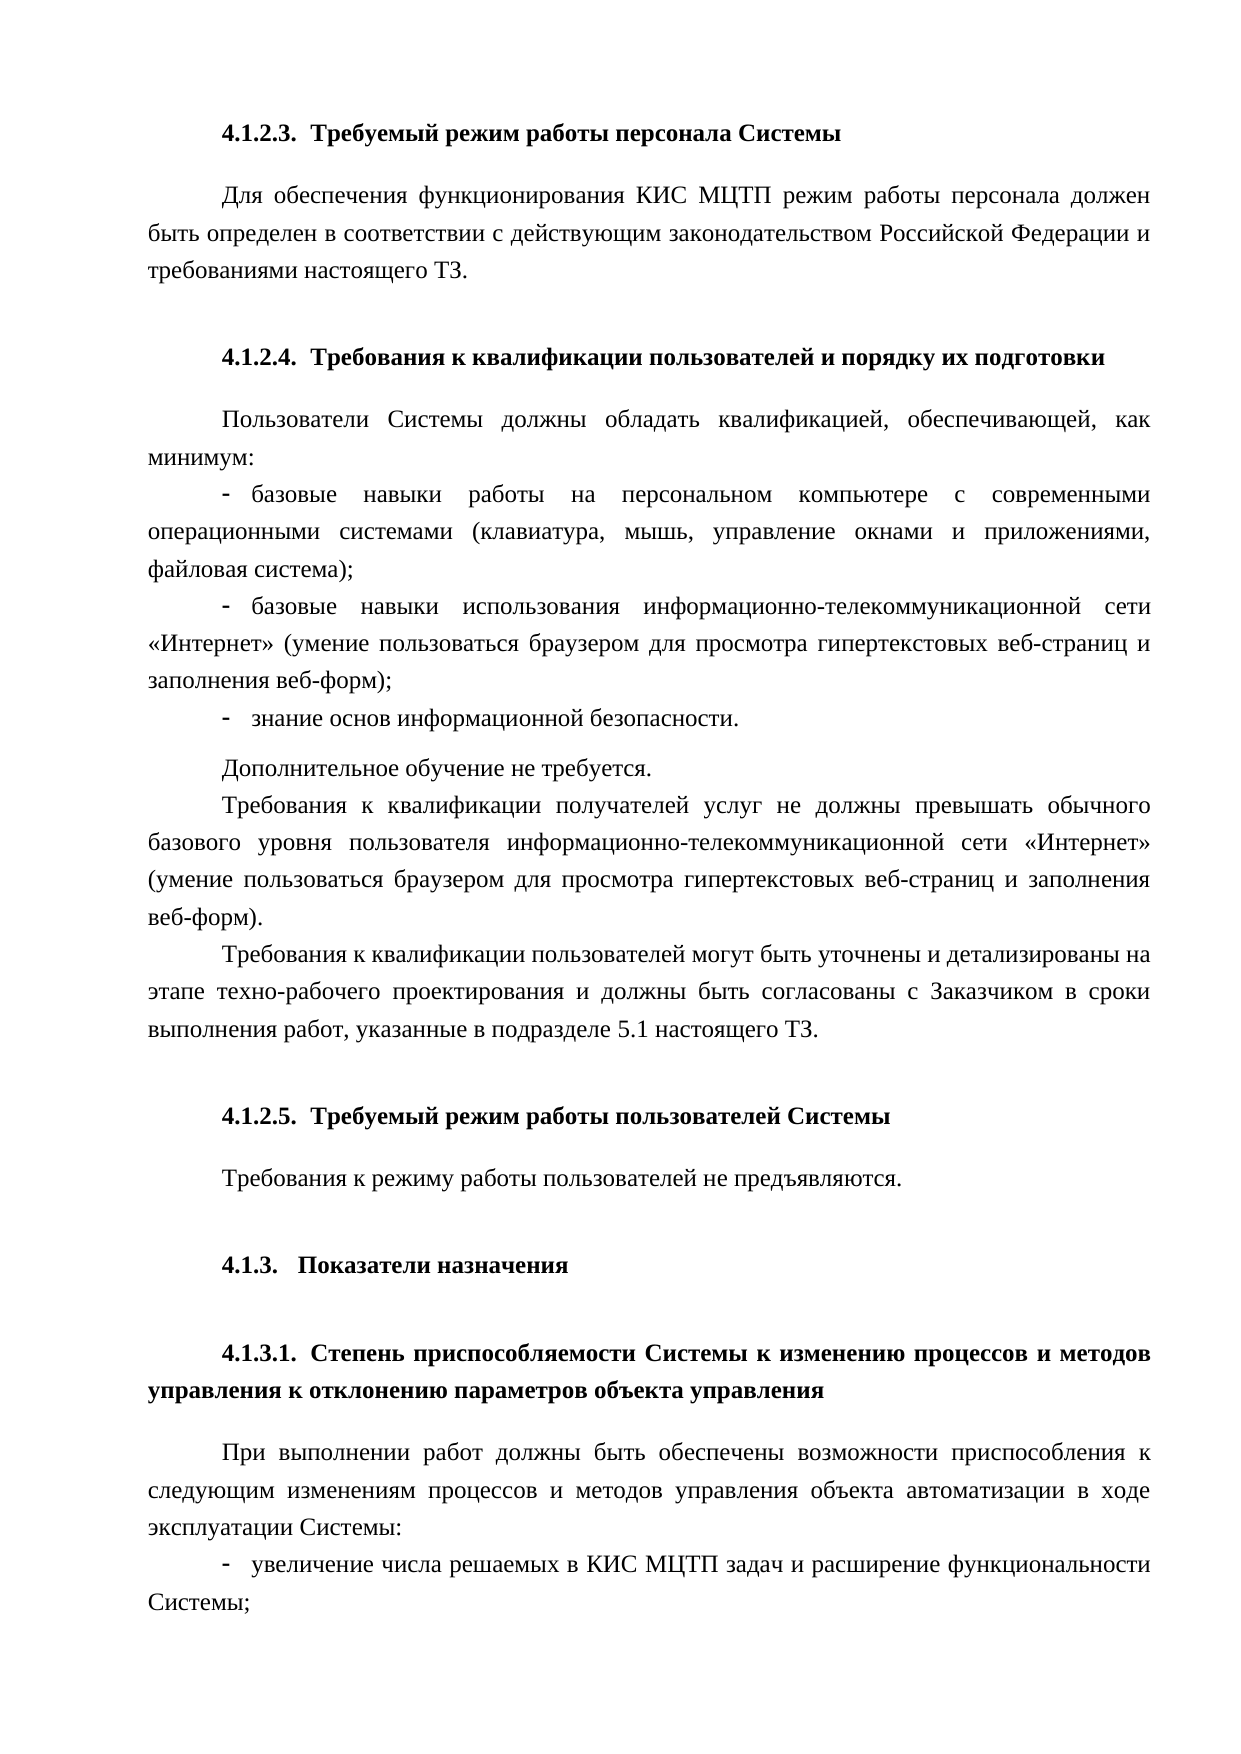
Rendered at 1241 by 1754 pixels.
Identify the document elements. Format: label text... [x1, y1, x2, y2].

text Пользователи Системы должны обладать квалификацией, обеспечивающей, как минимум: [148, 404, 1152, 471]
text Требования к режиму работы пользователей не предъявляются. [148, 1163, 1152, 1192]
list базовые навыки использования информационно-телекоммуникационной сети «Интернет» (умение пользоваться браузером для просмотра гипертекстовых веб-страниц и заполнения веб-форм); [148, 591, 1152, 694]
text Требования к квалификации получателей услуг не должны превышать обычного базового уровня пользователя информационно-телекоммуникационной сети «Интернет» (умение пользоваться браузером для просмотра гипертекстовых веб-страниц и заполнения веб-форм). [148, 790, 1152, 931]
text Для обеспечения функционирования КИС МЦТП режим работы персонала должен быть определен в соответствии с действующим законодательством Российской Федерации и требованиями настоящего ТЗ. [148, 180, 1152, 284]
text При выполнении работ должны быть обеспечены возможности приспособления к следующим изменениям процессов и методов управления объекта автоматизации в ходе эксплуатации Системы: [148, 1437, 1152, 1541]
subtitle Требования к квалификации пользователей и порядку их подготовки [148, 342, 1152, 371]
subtitle Требуемый режим работы персонала Системы [148, 118, 1152, 147]
list знание основ информационной безопасности. [148, 703, 1152, 732]
list базовые навыки работы на персональном компьютере с современными операционными системами (клавиатура, мышь, управление окнами и приложениями, файловая система); [148, 479, 1152, 582]
text Дополнительное обучение не требуется. [148, 753, 1152, 781]
subtitle Степень приспособляемости Системы к изменению процессов и методов управления к отклонению параметров объекта управления [148, 1338, 1152, 1404]
text Требования к квалификации пользователей могут быть уточнены и детализированы на этапе техно-рабочего проектирования и должны быть согласованы с Заказчиком в сроки выполнения работ, указанные в подразделе 5.1 настоящего ТЗ. [148, 939, 1152, 1042]
subtitle Показатели назначения [148, 1251, 1152, 1279]
list увеличение числа решаемых в КИС МЦТП задач и расширение функциональности Системы; [148, 1549, 1152, 1615]
subtitle Требуемый режим работы пользователей Системы [148, 1101, 1152, 1130]
